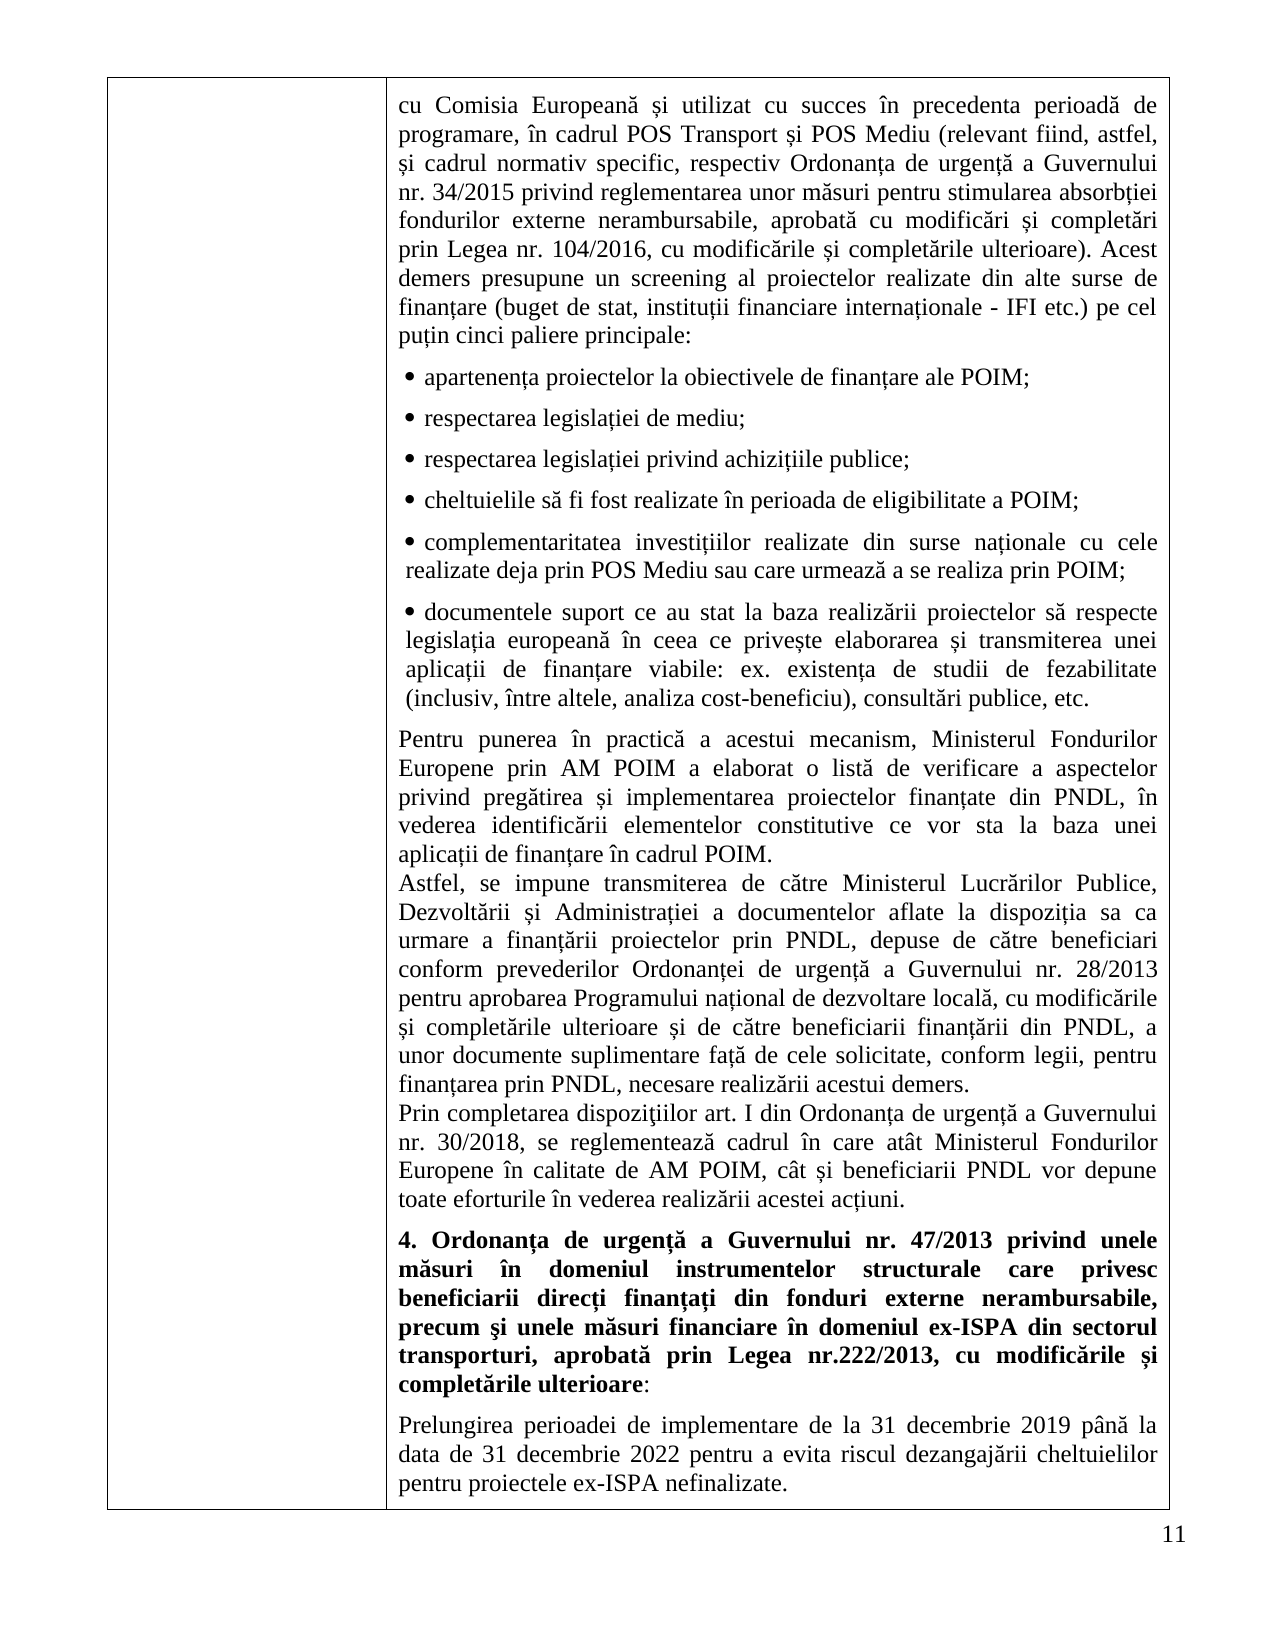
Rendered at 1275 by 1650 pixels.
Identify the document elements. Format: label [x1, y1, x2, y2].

table_cell [108, 78, 386, 1509]
table_cell [387, 78, 1169, 1509]
